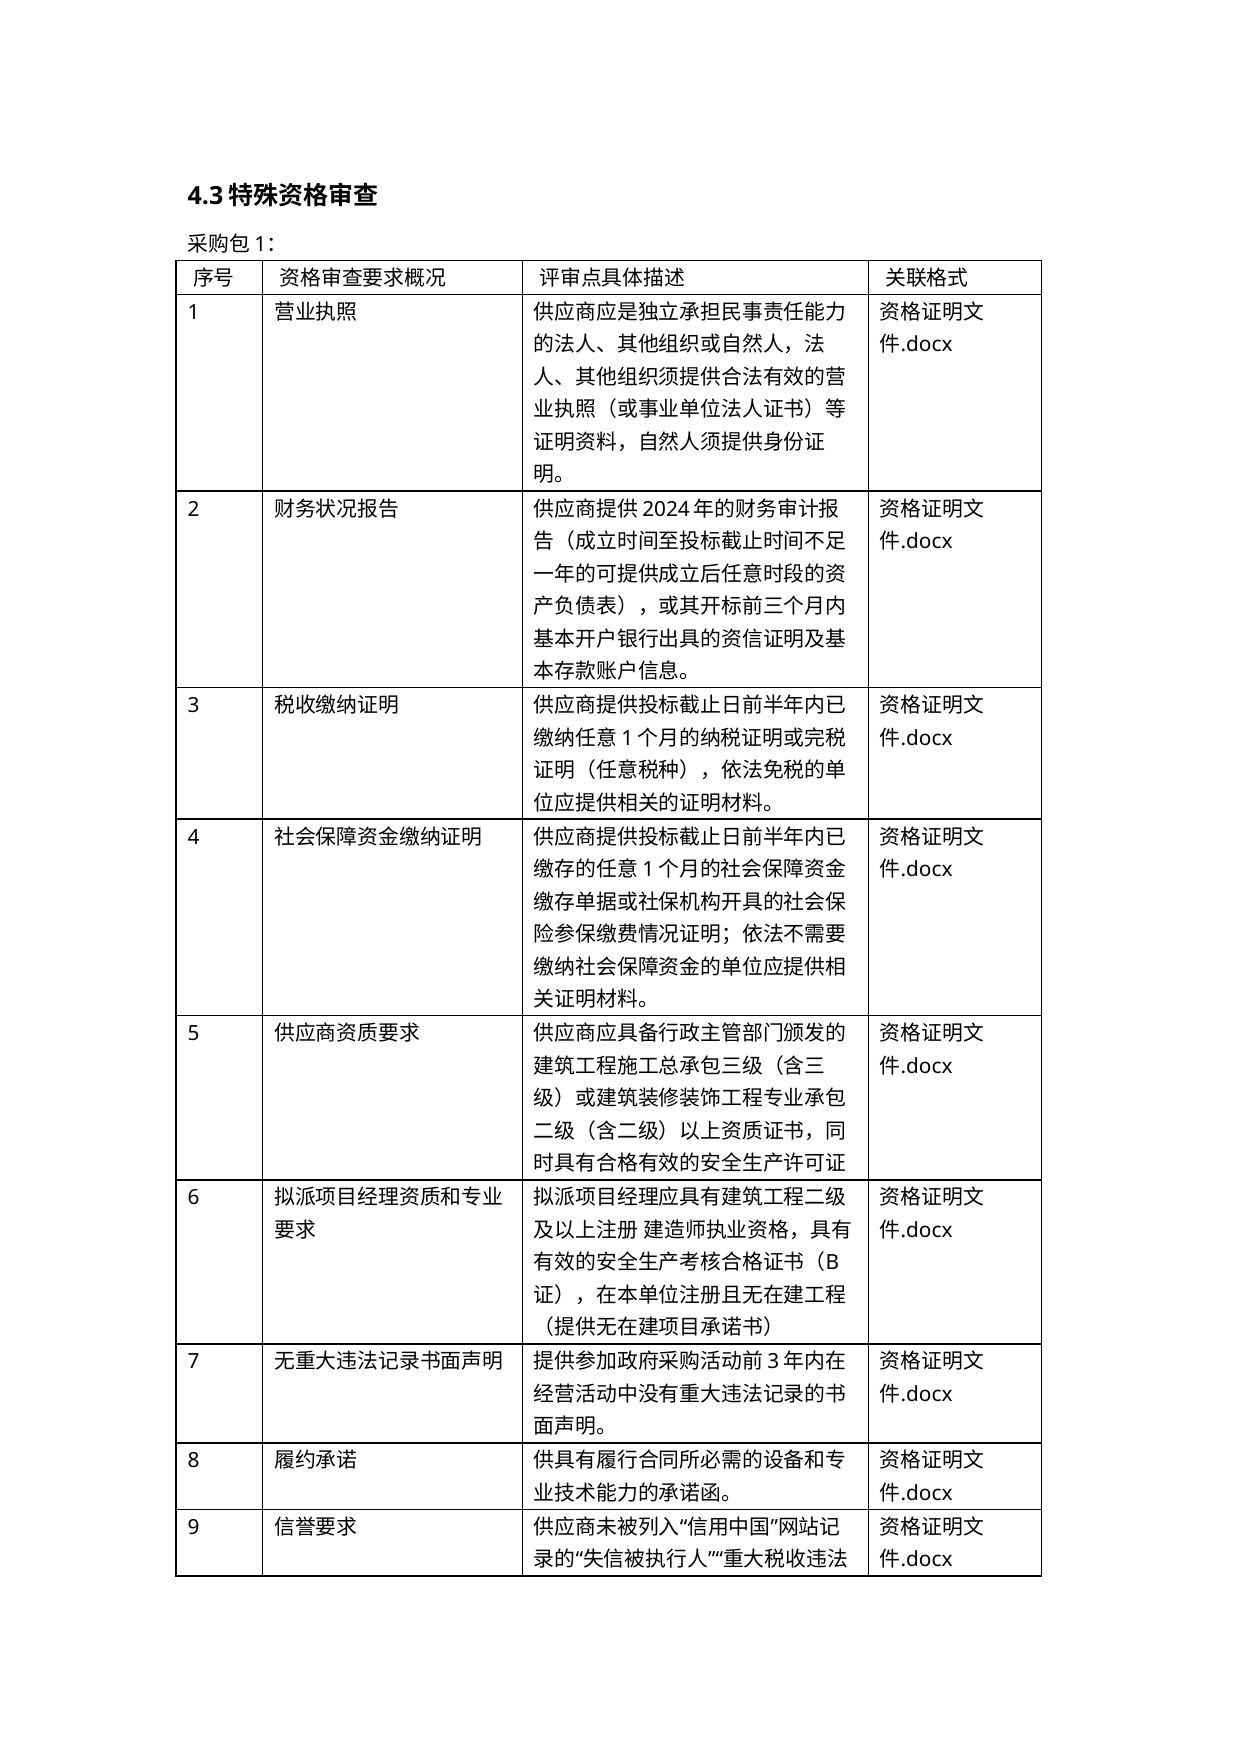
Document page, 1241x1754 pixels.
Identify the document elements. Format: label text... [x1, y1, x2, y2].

table_cell 提供参加政府采购活动前3年内在经营活动中没有重大违法记录的书面声明。 [523, 1345, 868, 1442]
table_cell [523, 1510, 868, 1575]
table_cell 拟派项目经理应具有建筑工程二级及以上注册 建造师执业资格，具有有效的安全生产考核合格证书（B 证），在本单位注册且无在建工程（提供无在建项目承诺书） [523, 1181, 868, 1343]
table_cell 社会保障资金缴纳证明 [263, 820, 522, 1015]
table_cell 资格证明文件.docx [869, 1444, 1041, 1508]
text 采购包1： [187, 227, 1053, 259]
table_cell 供应商应是独立承担民事责任能力的法人、其他组织或自然人，法人、其他组织须提供合法有效的营业执照（或事业单位法人证书）等证明资料，自然人须提供身份证明。 [523, 295, 868, 490]
table_cell 7 [177, 1345, 262, 1442]
table_cell 4 [177, 820, 262, 1015]
table_cell 供应商资质要求 [263, 1016, 522, 1179]
table_cell 5 [177, 1016, 262, 1179]
table_cell 资格证明文件.docx [869, 295, 1041, 490]
table_cell 资格证明文件.docx [869, 688, 1041, 818]
table_cell 税收缴纳证明 [263, 688, 522, 818]
table_cell 8 [177, 1444, 262, 1508]
table_cell 9 [177, 1510, 262, 1575]
text 4.3特殊资格审查 [187, 162, 1053, 227]
table_cell 财务状况报告 [263, 492, 522, 687]
table_cell 资格证明文件.docx [869, 1345, 1041, 1442]
table_cell 资格证明文件.docx [869, 1016, 1041, 1179]
table_header 序号 [177, 261, 262, 293]
table_cell 2 [177, 492, 262, 687]
table_cell 信誉要求 [263, 1510, 522, 1575]
table_cell 3 [177, 688, 262, 818]
table_cell 资格证明文件.docx [869, 492, 1041, 687]
table_cell 营业执照 [263, 295, 522, 490]
table_cell 供应商提供2024年的财务审计报告（成立时间至投标截止时间不足一年的可提供成立后任意时段的资产负债表），或其开标前三个月内基本开户银行出具的资信证明及基本存款账户信息。 [523, 492, 868, 687]
table_cell 无重大违法记录书面声明 [263, 1345, 522, 1442]
table_header 资格审查要求概况 [263, 261, 522, 293]
table_header 评审点具体描述 [523, 261, 868, 293]
table_cell 供应商提供投标截止日前半年内已缴纳任意1个月的纳税证明或完税证明（任意税种），依法免税的单位应提供相关的证明材料。 [523, 688, 868, 818]
table_cell 供应商提供投标截止日前半年内已缴存的任意1个月的社会保障资金缴存单据或社保机构开具的社会保险参保缴费情况证明；依法不需要缴纳社会保障资金的单位应提供相关证明材料。 [523, 820, 868, 1015]
table_cell 1 [177, 295, 262, 490]
table_cell 资格证明文件.docx [869, 820, 1041, 1015]
table_header 关联格式 [869, 261, 1041, 293]
table_cell 供具有履行合同所必需的设备和专业技术能力的承诺函。 [523, 1444, 868, 1508]
table_cell 供应商应具备行政主管部门颁发的建筑工程施工总承包三级（含三级）或建筑装修装饰工程专业承包二级（含二级）以上资质证书，同时具有合格有效的安全生产许可证 [523, 1016, 868, 1179]
table_cell 资格证明文件.docx [869, 1510, 1041, 1575]
table_cell 拟派项目经理资质和专业要求 [263, 1181, 522, 1343]
table_cell 资格证明文件.docx [869, 1181, 1041, 1343]
table_cell 履约承诺 [263, 1444, 522, 1508]
table_cell 6 [177, 1181, 262, 1343]
